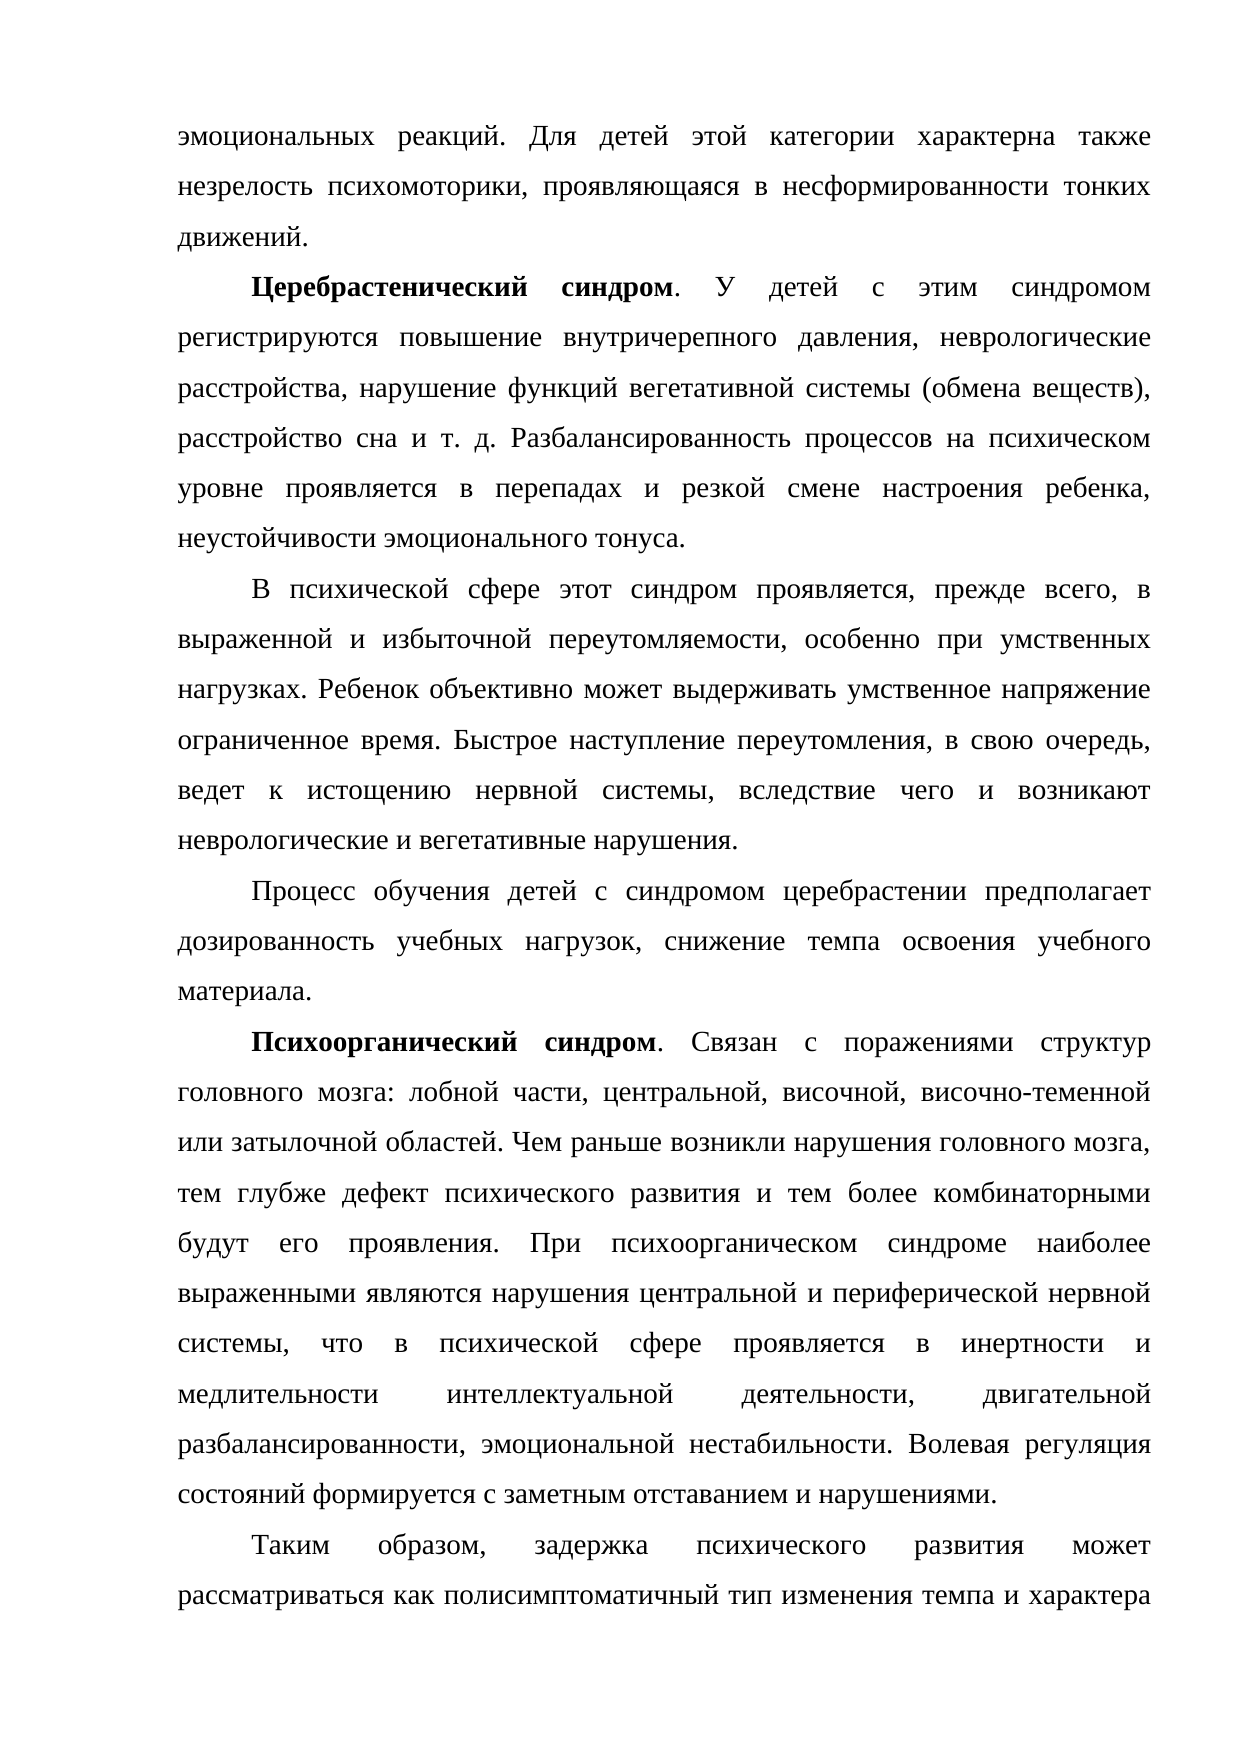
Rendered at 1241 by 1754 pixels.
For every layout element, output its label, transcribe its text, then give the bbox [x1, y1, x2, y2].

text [177, 1527, 1152, 1611]
text В психической сфере этот синдром проявляется, прежде всего, в выраженной и избыточной переутомляемости, особенно при умственных нагрузках. Ребенок объективно может выдерживать умственное напряжение ограниченное время. Быстрое наступление переутомления, в свою очередь, ведет к истощению нервной системы, вследствие чего и возникают неврологические и вегетативные нарушения. [177, 571, 1152, 856]
text Церебрастенический синдром. У детей с этим синдромом регистрируются повышение внутричерепного давления, неврологические расстройства, нарушение функций вегетативной системы (обмена веществ), расстройство сна и т. д. Разбалансированность процессов на психическом уровне проявляется в перепадах и резкой смене настроения ребенка, неустойчивости эмоционального тонуса. [177, 269, 1152, 554]
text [177, 118, 1152, 252]
text Процесс обучения детей с синдромом церебрастении предполагает дозированность учебных нагрузок, снижение темпа освоения учебного материала. [177, 873, 1152, 1007]
text Психоорганический синдром. Связан с поражениями структур головного мозга: лобной части, центральной, височной, височно-теменной или затылочной областей. Чем раньше возникли нарушения головного мозга, тем глубже дефект психического развития и тем более комбинаторными будут его проявления. При психоорганическом синдроме наиболее выраженными являются нарушения центральной и периферической нервной системы, что в психической сфере проявляется в инертности и медлительности интеллектуальной деятельности, двигательной разбалансированности, эмоциональной нестабильности. Волевая регуляция состояний формируется с заметным отставанием и нарушениями. [177, 1024, 1152, 1510]
